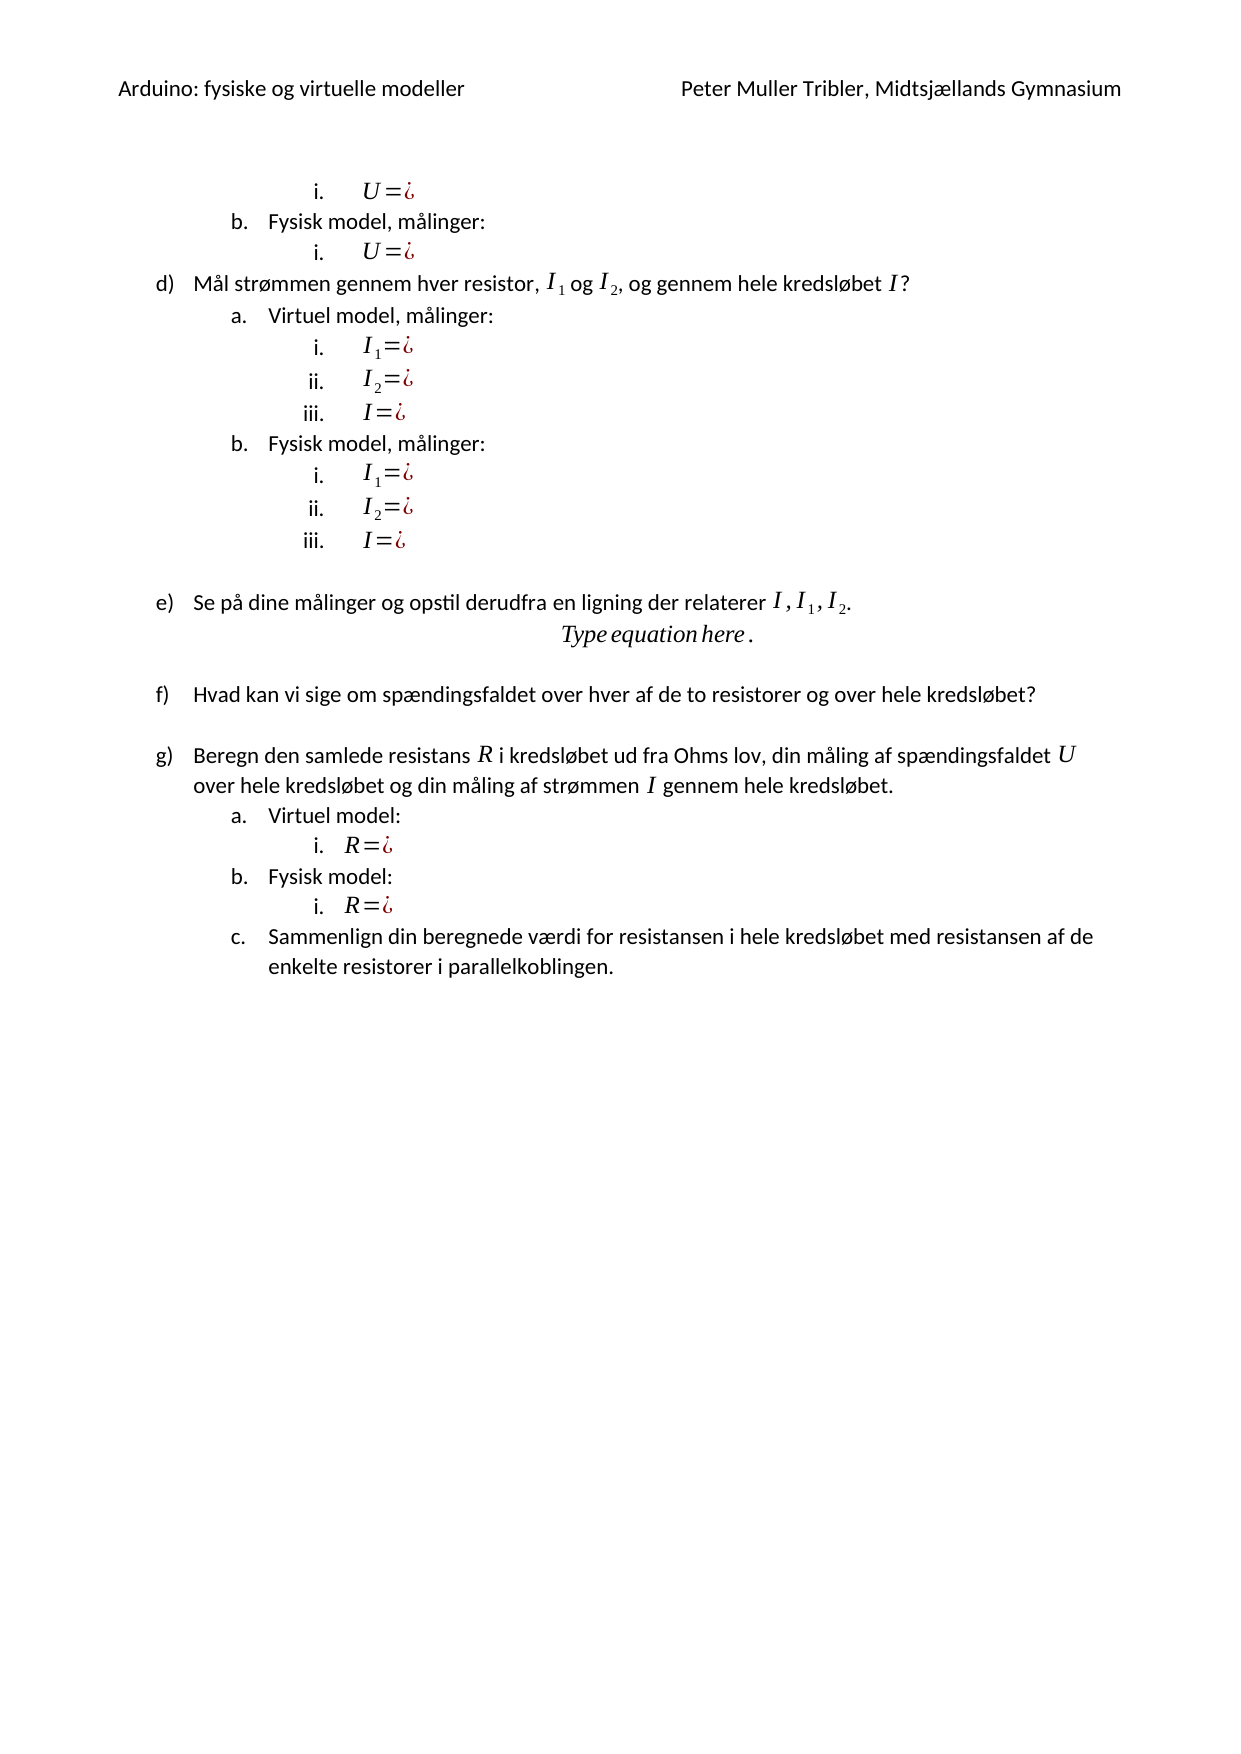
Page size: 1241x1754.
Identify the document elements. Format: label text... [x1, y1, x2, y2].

list Se på dine målinger og opstil derudfra en ligning der relaterer . [156, 587, 1122, 618]
list Fysisk model, målinger: [231, 207, 1122, 235]
list Beregn den samlede resistans i kredsløbet ud fra Ohms lov, din måling af spændingsfaldet over hele kredsløbet og din måling af strømmen gennem hele kredsløbet. [156, 741, 1122, 799]
list Virtuel model: [231, 801, 1122, 829]
list Hvad kan vi sige om spændingsfaldet over hver af de to resistorer og over hele kredsløbet? [156, 681, 1122, 739]
list Fysisk model, målinger: [231, 429, 1122, 457]
list Virtuel model, målinger: [231, 301, 1122, 329]
list Sammenlign din beregnede værdi for resistansen i hele kredsløbet med resistansen af de enkelte resistorer i parallelkoblingen. [231, 922, 1122, 980]
list Mål strømmen gennem hver resistor, og , og gennem hele kredsløbet ? [156, 268, 1122, 299]
list Fysisk model: [231, 862, 1122, 890]
